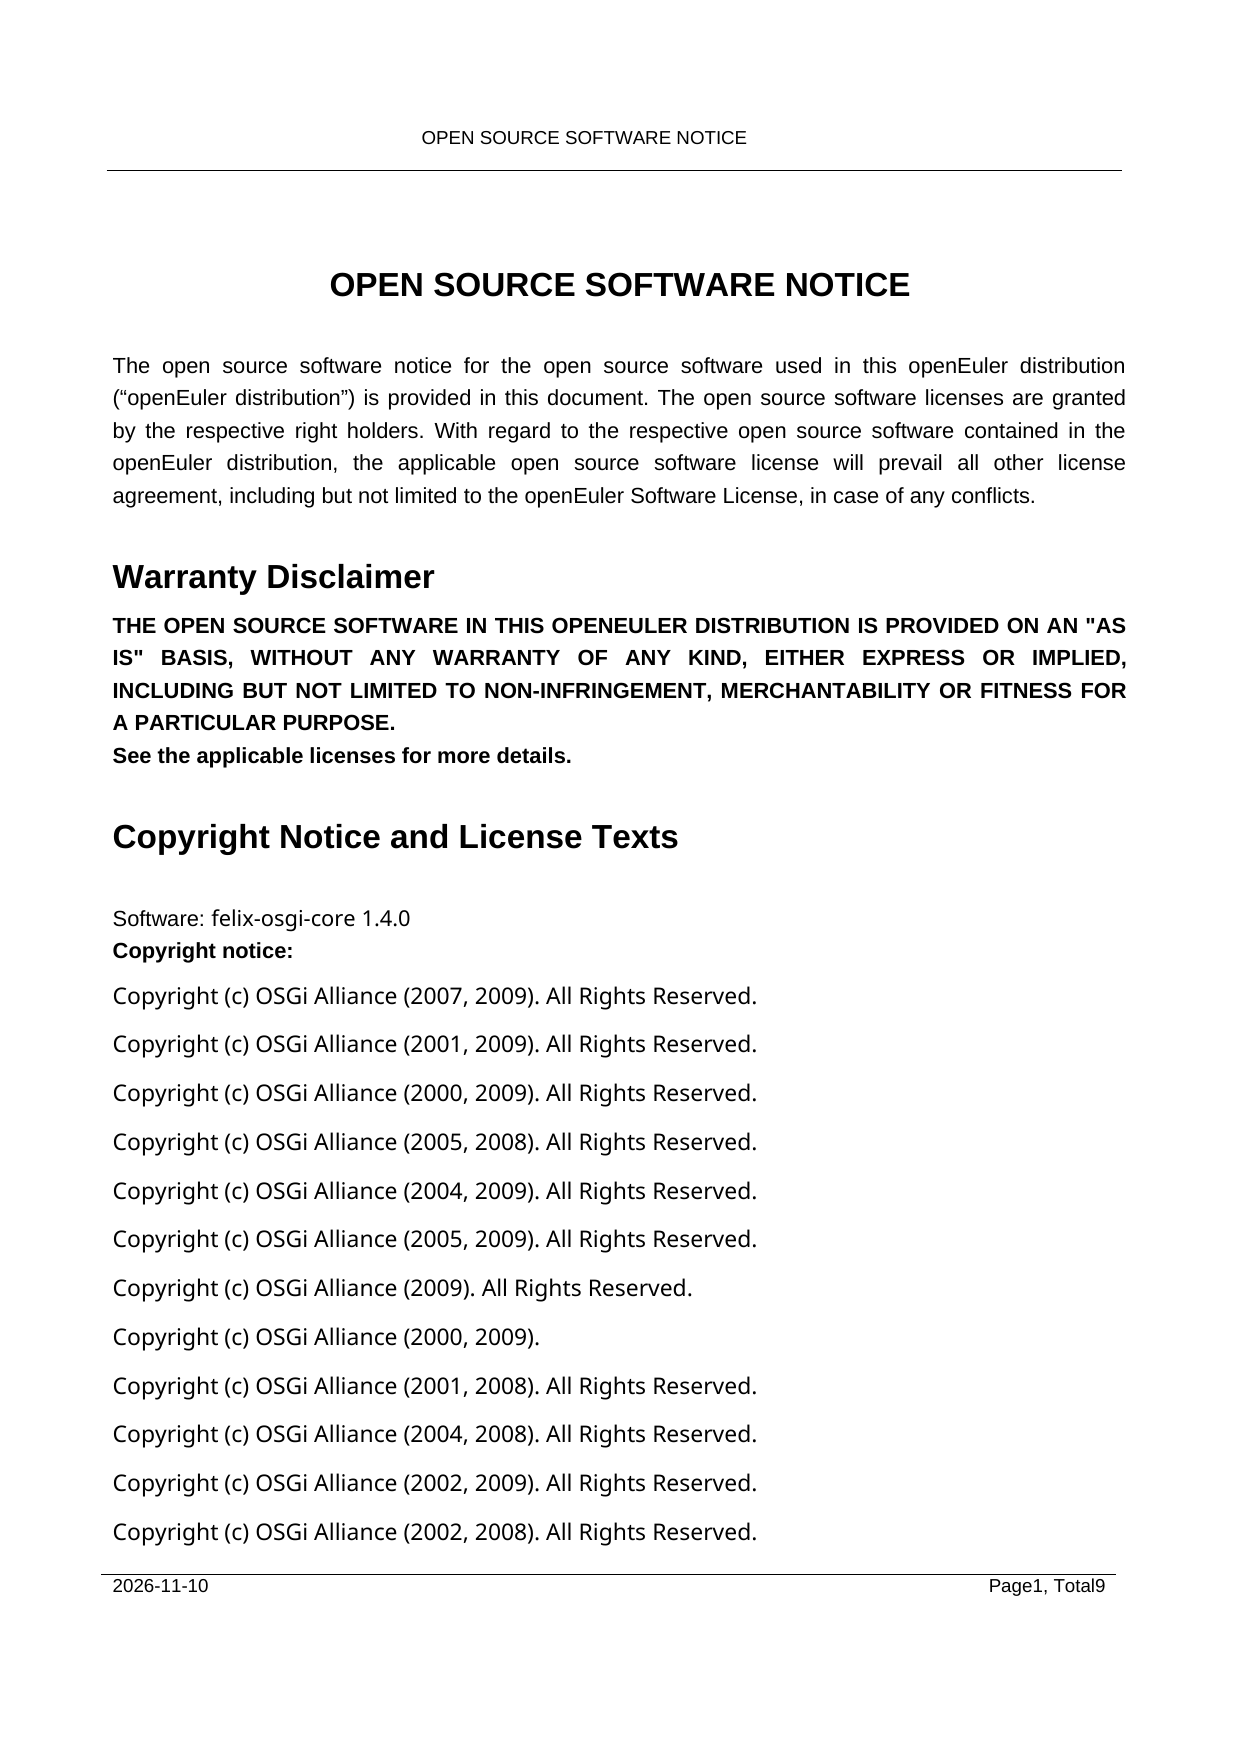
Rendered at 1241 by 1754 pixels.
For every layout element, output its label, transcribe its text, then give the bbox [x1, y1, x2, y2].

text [112, 979, 1128, 1548]
text OPEN SOURCE SOFTWARE NOTICE [112, 251, 1128, 316]
text Warranty Disclaimer [112, 544, 1128, 609]
text Copyright Notice and License Texts [112, 804, 1128, 869]
text THE OPEN SOURCE SOFTWARE IN THIS OPENEULER DISTRIBUTION IS PROVIDED ON AN "AS IS" BASIS, WITHOUT ANY WARRANTY OF ANY KIND, EITHER EXPRESS OR IMPLIED, INCLUDING BUT NOT LIMITED TO NON-INFRINGEMENT, MERCHANTABILITY OR FITNESS FOR A PARTICULAR PURPOSE. See the applicable licenses for more details. [112, 609, 1128, 771]
text Software: felix-osgi-core 1.4.0 [112, 901, 1128, 934]
text The open source software notice for the open source software used in this openEuler distribution (“openEuler distribution”) is provided in this document. The open source software licenses are granted by the respective right holders. With regard to the respective open source software contained in the openEuler distribution, the applicable open source software license will prevail all other license agreement, including but not limited to the openEuler Software License, in case of any conflicts. [112, 349, 1128, 511]
text Copyright notice: [112, 934, 1128, 966]
